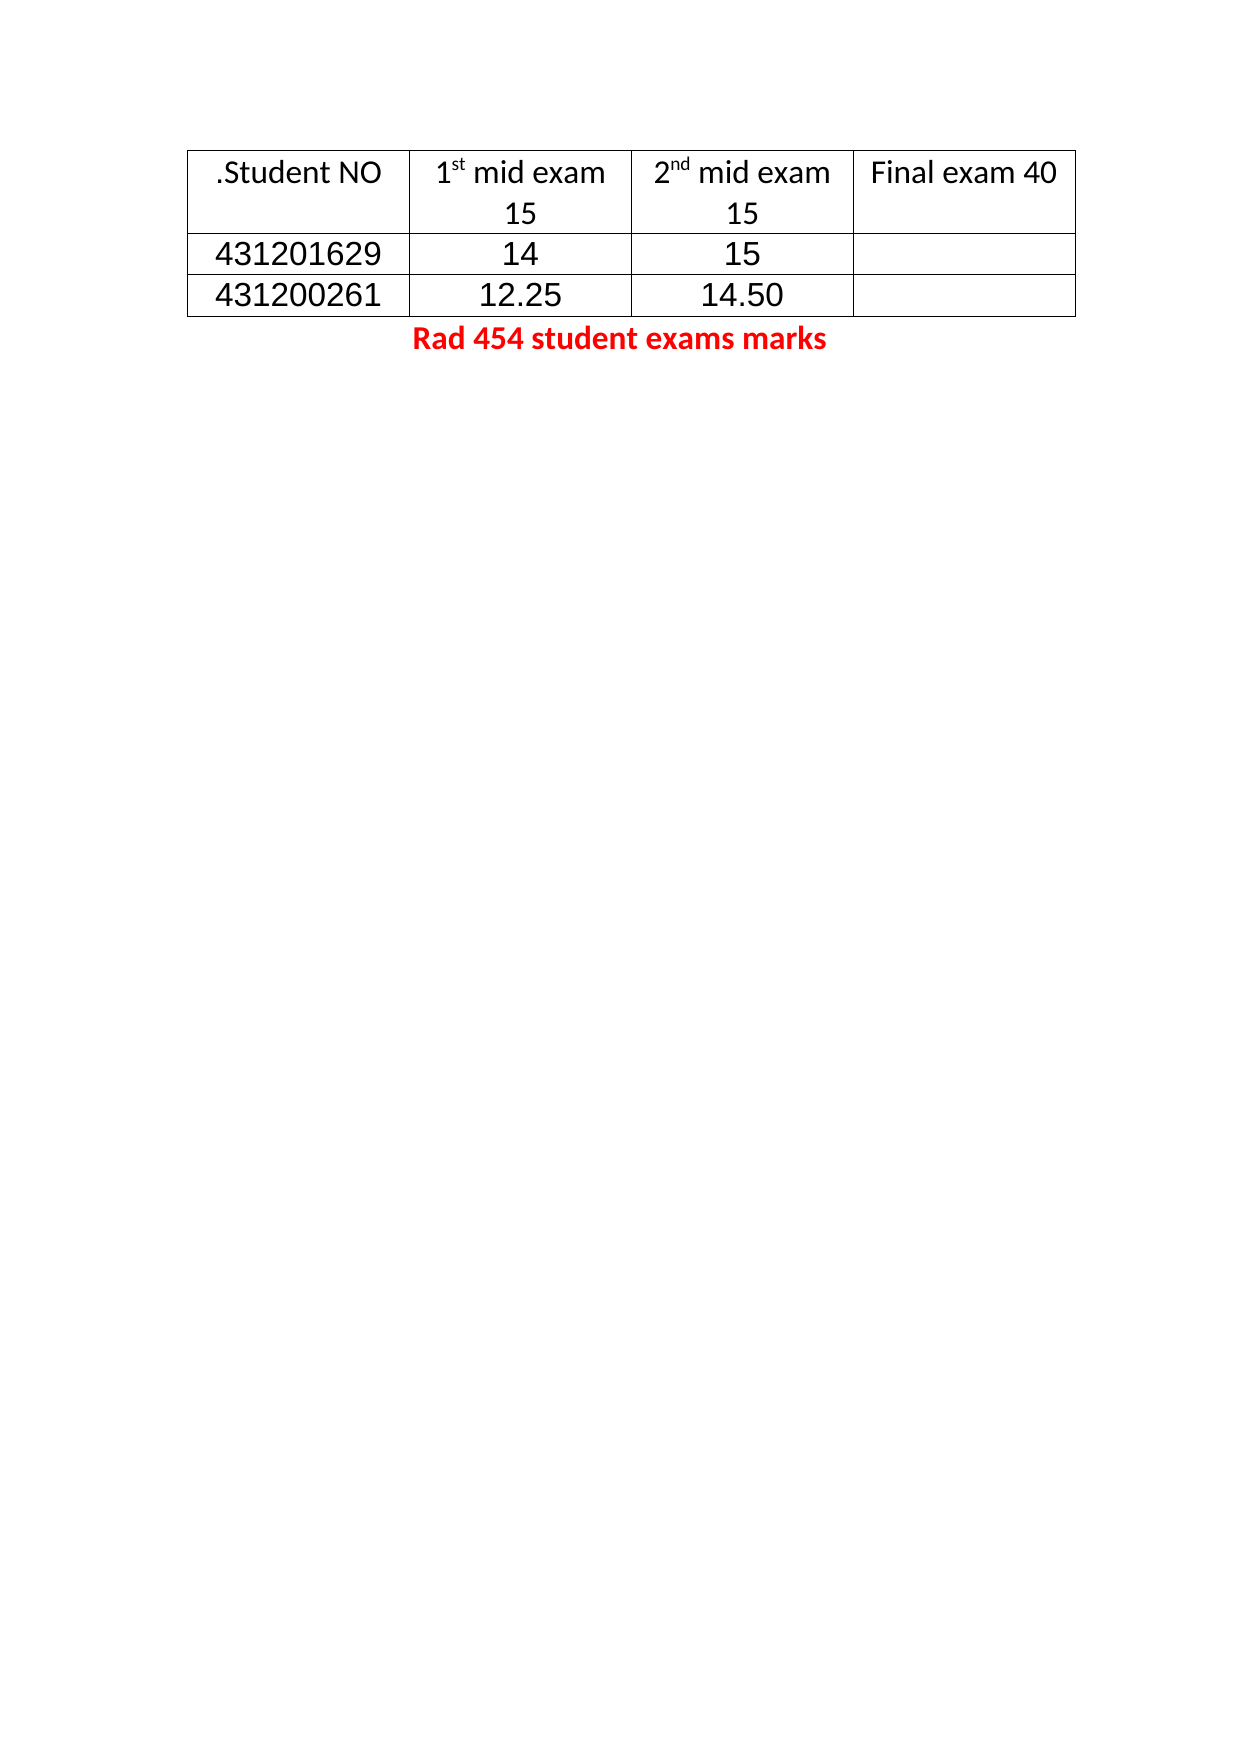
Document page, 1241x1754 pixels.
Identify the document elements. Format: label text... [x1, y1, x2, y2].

table_cell 431201629 [188, 234, 409, 274]
table_cell 431200261 [188, 275, 409, 316]
table_cell 14.50 [632, 275, 853, 316]
table_header 2nd mid exam 15 [632, 151, 853, 232]
table_cell 15 [632, 234, 853, 274]
table_cell [854, 234, 1075, 274]
table_header 1st mid exam 15 [410, 151, 631, 232]
table_header Final exam 40 [854, 151, 1075, 232]
table_cell [854, 275, 1075, 316]
table_cell 12.25 [410, 275, 631, 316]
table_header Student NO. [188, 151, 409, 232]
text Rad 454 student exams marks [187, 317, 1053, 358]
table_cell 14 [410, 234, 631, 274]
